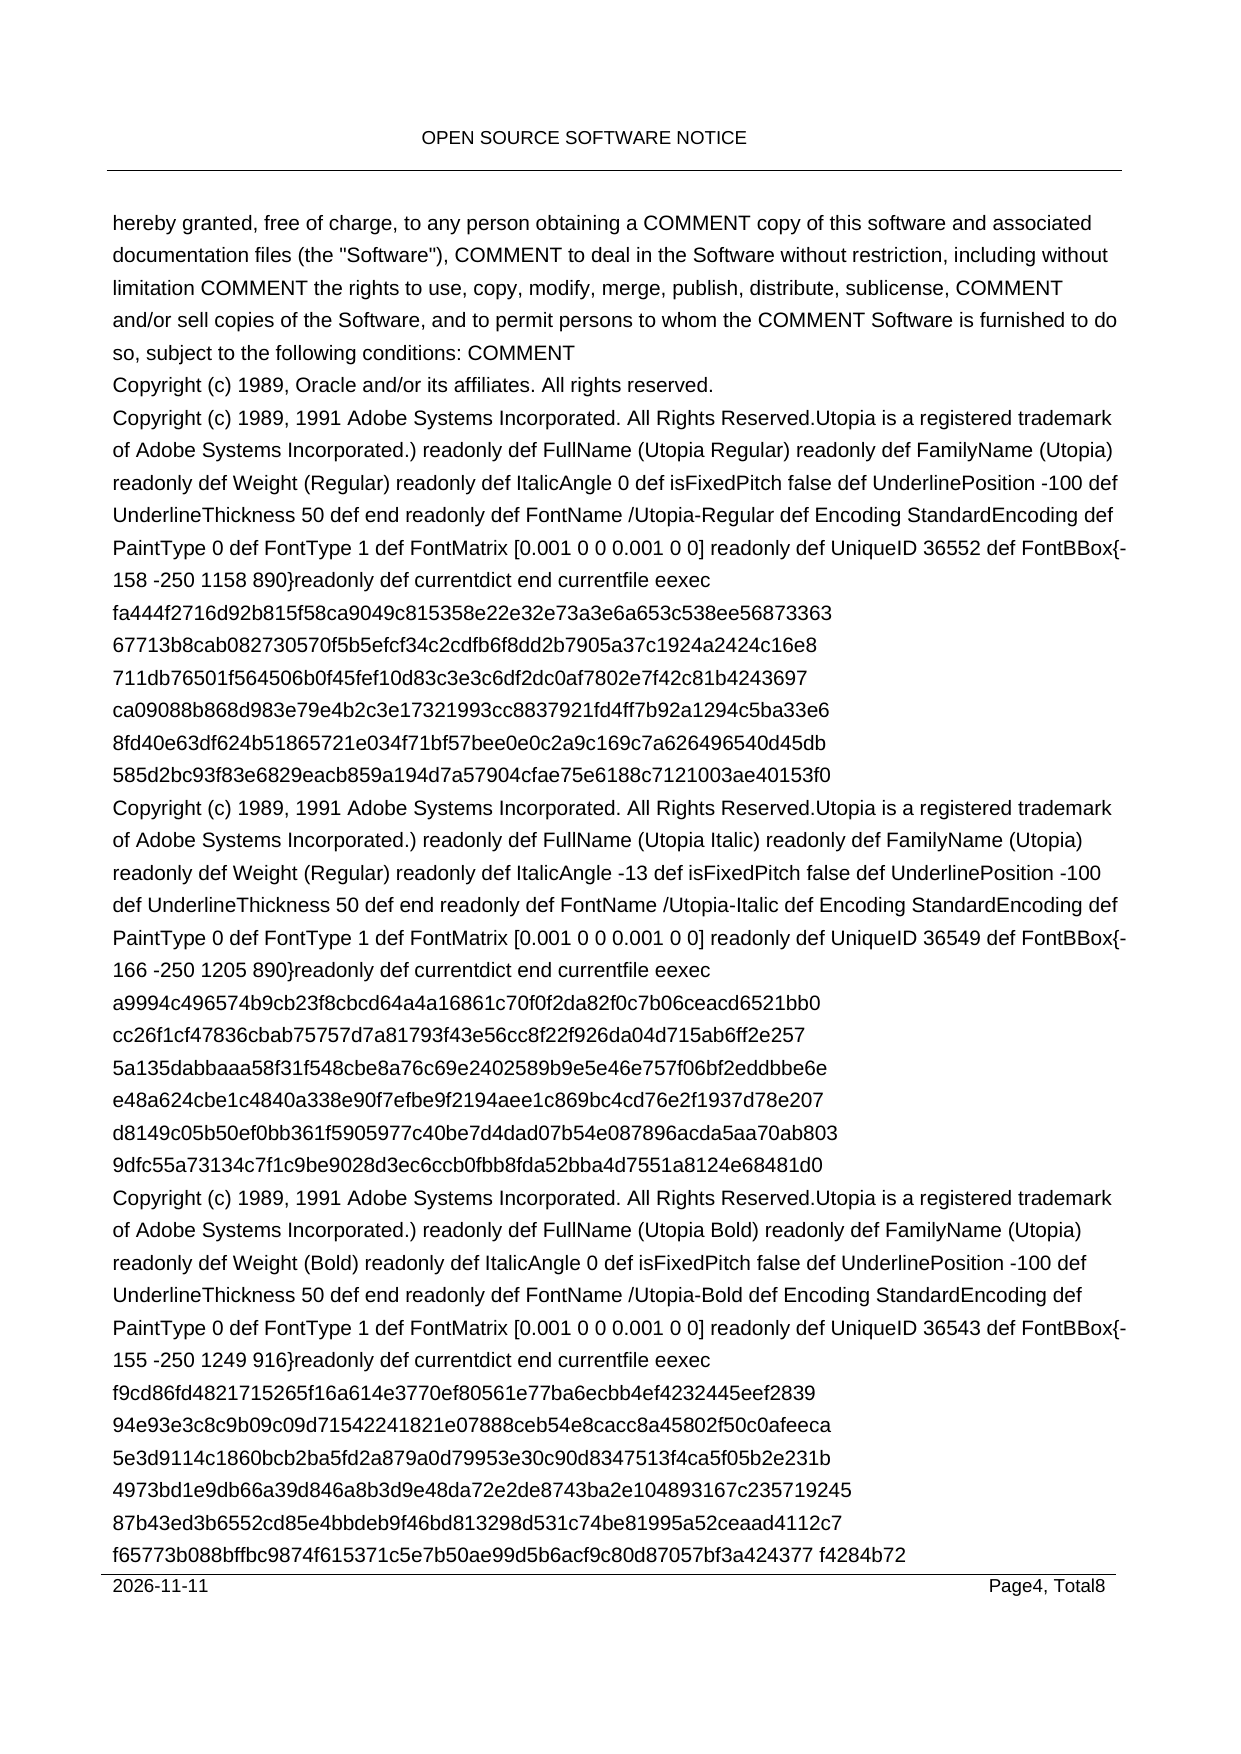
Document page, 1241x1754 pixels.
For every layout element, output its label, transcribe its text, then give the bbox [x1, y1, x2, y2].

text Copyright (c) 1989, 1991 Adobe Systems Incorporated. All Rights Reserved.Utopia is a registered trademark of Adobe Systems Incorporated.) readonly def FullName (Utopia Italic) readonly def FamilyName (Utopia) readonly def Weight (Regular) readonly def ItalicAngle -13 def isFixedPitch false def UnderlinePosition -100 def UnderlineThickness 50 def end readonly def FontName /Utopia-Italic def Encoding StandardEncoding def PaintType 0 def FontType 1 def FontMatrix [0.001 0 0 0.001 0 0] readonly def UniqueID 36549 def FontBBox{-166 -250 1205 890}readonly def currentdict end currentfile eexec a9994c496574b9cb23f8cbcd64a4a16861c70f0f2da82f0c7b06ceacd6521bb0 cc26f1cf47836cbab75757d7a81793f43e56cc8f22f926da04d715ab6ff2e257 5a135dabbaaa58f31f548cbe8a76c69e2402589b9e5e46e757f06bf2eddbbe6e e48a624cbe1c4840a338e90f7efbe9f2194aee1c869bc4cd76e2f1937d78e207 d8149c05b50ef0bb361f5905977c40be7d4dad07b54e087896acda5aa70ab803 9dfc55a73134c7f1c9be9028d3ec6ccb0fbb8fda52bba4d7551a8124e68481d0 [112, 791, 1128, 1181]
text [112, 206, 1128, 369]
text Copyright (c) 1989, 1991 Adobe Systems Incorporated. All Rights Reserved.Utopia is a registered trademark of Adobe Systems Incorporated.) readonly def FullName (Utopia Regular) readonly def FamilyName (Utopia) readonly def Weight (Regular) readonly def ItalicAngle 0 def isFixedPitch false def UnderlinePosition -100 def UnderlineThickness 50 def end readonly def FontName /Utopia-Regular def Encoding StandardEncoding def PaintType 0 def FontType 1 def FontMatrix [0.001 0 0 0.001 0 0] readonly def UniqueID 36552 def FontBBox{-158 -250 1158 890}readonly def currentdict end currentfile eexec fa444f2716d92b815f58ca9049c815358e22e32e73a3e6a653c538ee56873363 67713b8cab082730570f5b5efcf34c2cdfb6f8dd2b7905a37c1924a2424c16e8 711db76501f564506b0f45fef10d83c3e3c6df2dc0af7802e7f42c81b4243697 ca09088b868d983e79e4b2c3e17321993cc8837921fd4ff7b92a1294c5ba33e6 8fd40e63df624b51865721e034f71bf57bee0e0c2a9c169c7a626496540d45db 585d2bc93f83e6829eacb859a194d7a57904cfae75e6188c7121003ae40153f0 [112, 401, 1128, 791]
text Copyright (c) 1989, 1991 Adobe Systems Incorporated. All Rights Reserved.Utopia is a registered trademark of Adobe Systems Incorporated.) readonly def FullName (Utopia Bold) readonly def FamilyName (Utopia) readonly def Weight (Bold) readonly def ItalicAngle 0 def isFixedPitch false def UnderlinePosition -100 def UnderlineThickness 50 def end readonly def FontName /Utopia-Bold def Encoding StandardEncoding def PaintType 0 def FontType 1 def FontMatrix [0.001 0 0 0.001 0 0] readonly def UniqueID 36543 def FontBBox{-155 -250 1249 916}readonly def currentdict end currentfile eexec f9cd86fd4821715265f16a614e3770ef80561e77ba6ecbb4ef4232445eef2839 94e93e3c8c9b09c09d71542241821e07888ceb54e8cacc8a45802f50c0afeeca 5e3d9114c1860bcb2ba5fd2a879a0d79953e30c90d8347513f4ca5f05b2e231b 4973bd1e9db66a39d846a8b3d9e48da72e2de8743ba2e104893167c235719245 87b43ed3b6552cd85e4bbdeb9f46bd813298d531c74be81995a52ceaad4112c7 f65773b088bffbc9874f615371c5e7b50ae99d5b6acf9c80d87057bf3a424377 f4284b72 [112, 1181, 1128, 1571]
text Copyright (c) 1989, Oracle and/or its affiliates. All rights reserved. [112, 369, 1128, 401]
